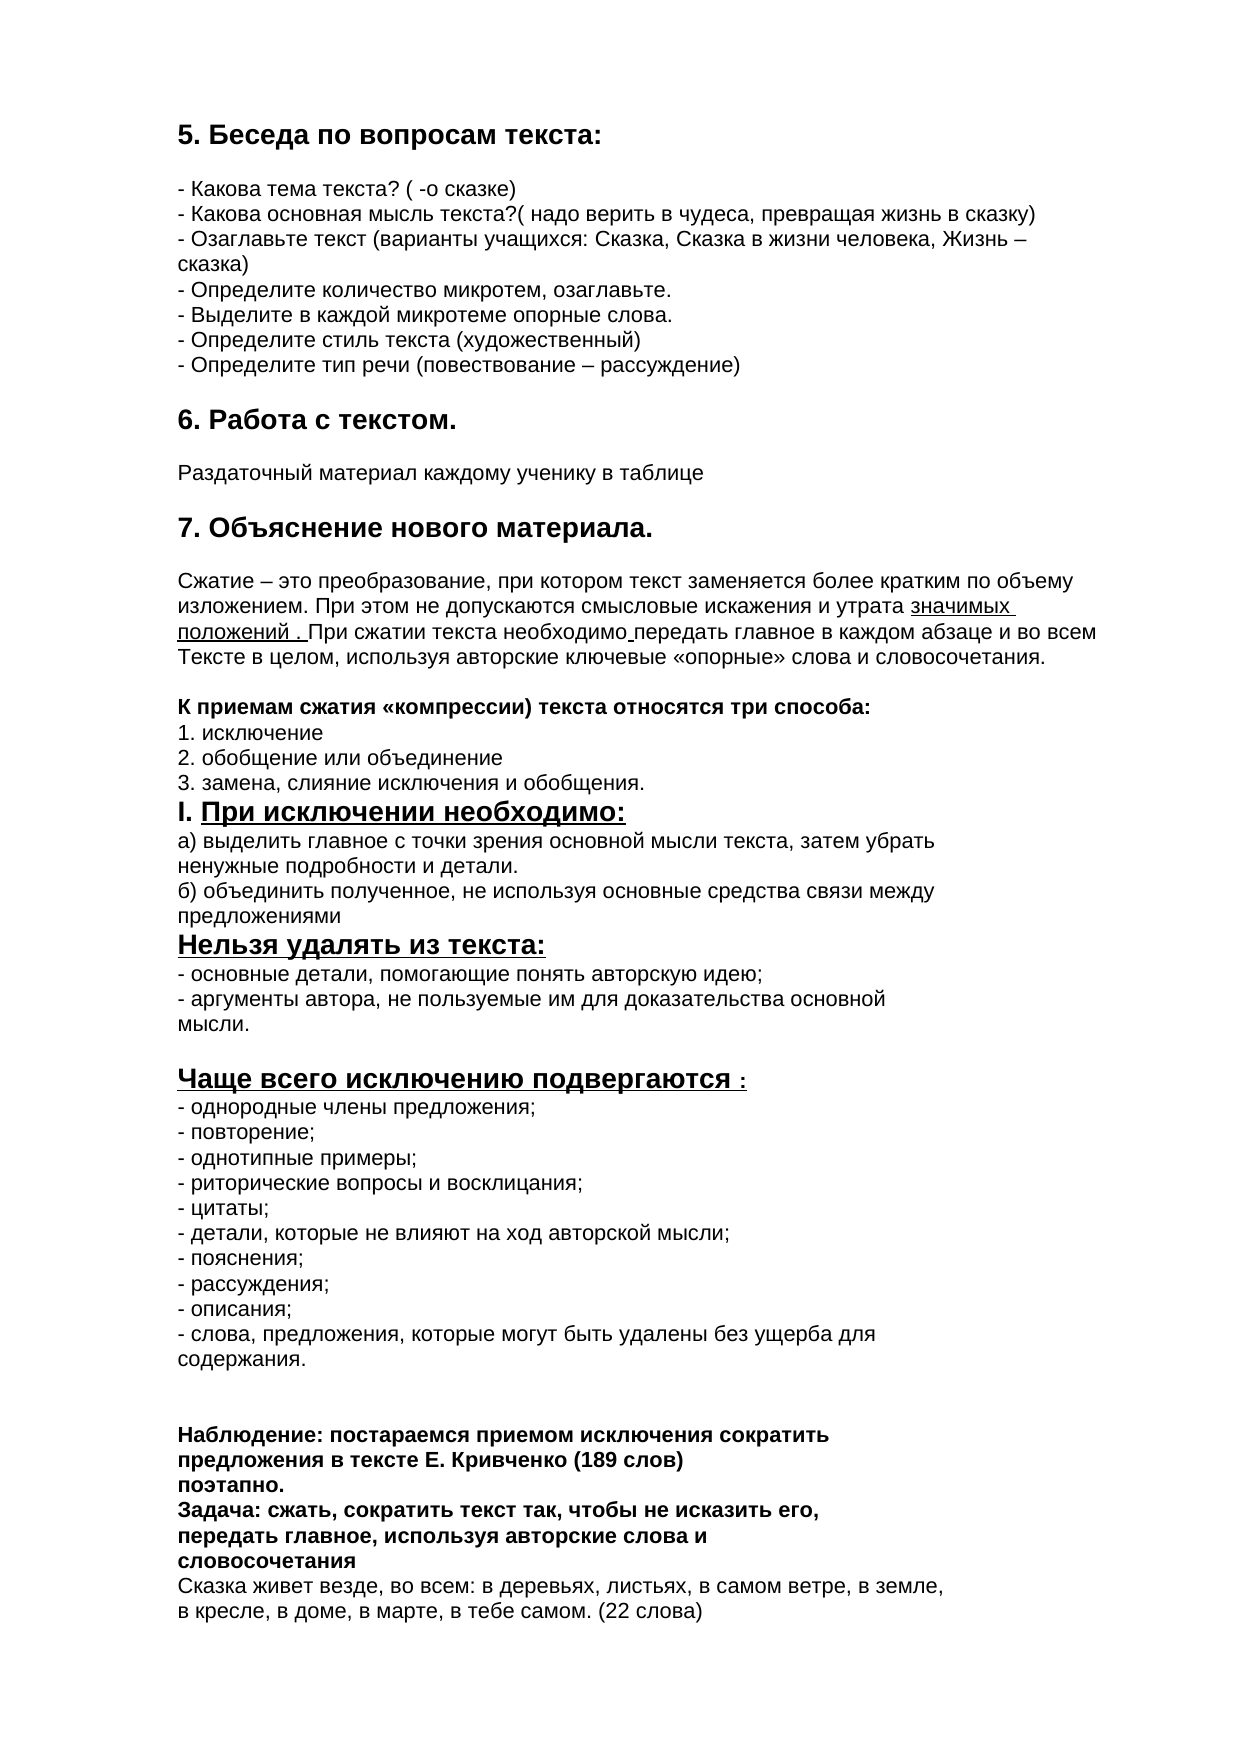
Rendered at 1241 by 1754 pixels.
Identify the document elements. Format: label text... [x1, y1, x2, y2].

text мысли. [177, 1011, 1152, 1036]
text словосочетания [177, 1548, 1152, 1573]
text содержания. [177, 1346, 1152, 1371]
text передать главное, используя авторские слова и [177, 1522, 1152, 1548]
text - основные детали, помогающие понять авторскую идею; [177, 961, 1152, 986]
text предложения в тексте Е. Кривченко (189 слов) [177, 1447, 1152, 1472]
text сказка) [177, 251, 1152, 277]
text Сказка живет везде, во всем: в деревьях, листьях, в самом ветре, в земле, [177, 1573, 1152, 1598]
text Нельзя удалять из текста: [177, 928, 1152, 961]
text - однотипные примеры; [177, 1144, 1152, 1169]
text поэтапно. [177, 1472, 1152, 1497]
text Чаще всего исключению подвергаются : [177, 1062, 1152, 1094]
text - рассуждения; [177, 1270, 1152, 1296]
text - пояснения; [177, 1245, 1152, 1270]
text 3. замена, слияние исключения и обобщения. [177, 770, 1152, 795]
text Наблюдение: постараемся приемом исключения сократить [177, 1422, 1152, 1447]
text К приемам сжатия «компрессии) текста относятся три способа: [177, 694, 1152, 719]
text в кресле, в доме, в марте, в тебе самом. (22 слова) [177, 1598, 1152, 1623]
text Тексте в целом, используя авторские ключевые «опорные» слова и словосочетания. [177, 644, 1152, 669]
text 6. Работа с текстом. [177, 403, 1152, 435]
text б) объединить полученное, не используя основные средства связи между [177, 878, 1152, 903]
text - Определите стиль текста (художественный) [177, 327, 1152, 352]
text - Озаглавьте текст (варианты учащихся: Сказка, Сказка в жизни человека, Жизнь – [177, 226, 1152, 251]
text 1. исключение [177, 719, 1152, 745]
text - Выделите в каждой микротеме опорные слова. [177, 302, 1152, 327]
text предложениями [177, 903, 1152, 928]
text I. При исключении необходимо: [177, 795, 1152, 827]
text Сжатие – это преобразование, при котором текст заменяется более кратким по объему изложением. При этом не допускаются смысловые искажения и утрата значимых положений . При сжатии текста необходимо передать главное в каждом абзаце и во всем [177, 568, 1152, 644]
text - детали, которые не влияют на ход авторской мысли; [177, 1220, 1152, 1245]
text 7. Объяснение нового материала. [177, 511, 1152, 543]
text - Определите тип речи (повествование – рассуждение) [177, 352, 1152, 377]
text Раздаточный материал каждому ученику в таблице [177, 460, 1152, 485]
text Задача: сжать, сократить текст так, чтобы не исказить его, [177, 1497, 1152, 1522]
text - повторение; [177, 1119, 1152, 1144]
text - цитаты; [177, 1195, 1152, 1220]
text - аргументы автора, не пользуемые им для доказательства основной [177, 986, 1152, 1011]
text 5. Беседа по вопросам текста: [177, 118, 1152, 151]
text - Определите количество микротем, озаглавьте. [177, 277, 1152, 302]
text ненужные подробности и детали. [177, 853, 1152, 878]
text - слова, предложения, которые могут быть удалены без ущерба для [177, 1321, 1152, 1346]
text - риторические вопросы и восклицания; [177, 1169, 1152, 1195]
text - описания; [177, 1296, 1152, 1321]
text а) выделить главное с точки зрения основной мысли текста, затем убрать [177, 827, 1152, 853]
text 2. обобщение или объединение [177, 745, 1152, 770]
text - Какова основная мысль текста?( надо верить в чудеса, превращая жизнь в сказку) [177, 201, 1152, 226]
text - однородные члены предложения; [177, 1094, 1152, 1119]
text - Какова тема текста? ( -о сказке) [177, 176, 1152, 201]
